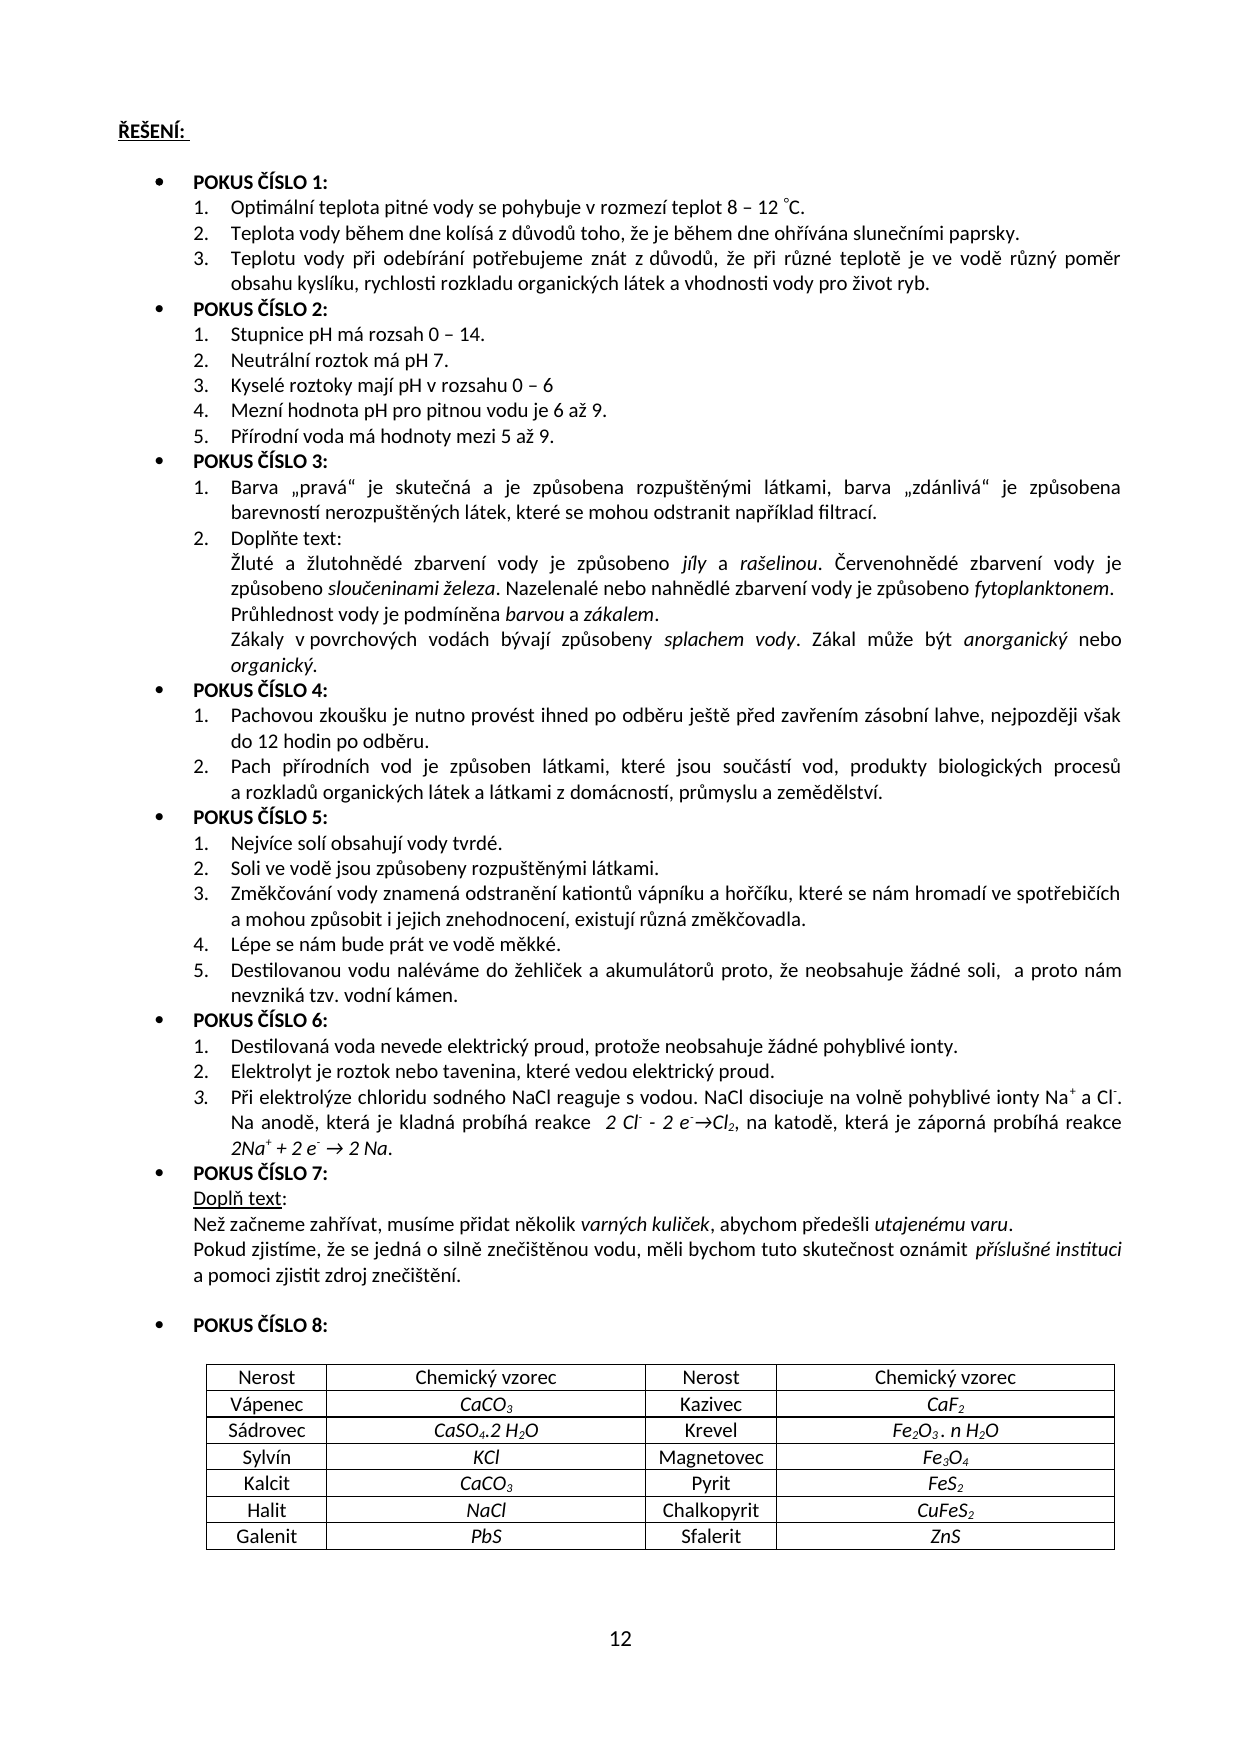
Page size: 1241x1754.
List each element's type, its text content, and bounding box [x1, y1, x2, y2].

list Neutrální roztok má pH 7. [193, 347, 1122, 372]
list Teplota vody během dne kolísá z důvodů toho, že je během dne ohřívána slunečními paprsky. [193, 220, 1122, 245]
table_cell CaF2 [777, 1391, 1114, 1416]
table_cell ZnS [777, 1523, 1114, 1549]
list Doplňte text: [193, 525, 1122, 550]
list Doplň text: [193, 1186, 1122, 1211]
table_cell CuFeS2 [777, 1497, 1114, 1522]
list Optimální teplota pitné vody se pohybuje v rozmezí teplot 8 – 12 C. [193, 194, 1122, 220]
list Pach přírodních vod je způsoben látkami, které jsou součástí vod, produkty biologických procesů a rozkladů organických látek a látkami z domácností, průmyslu a zemědělství. [193, 753, 1122, 804]
list POKUS ČÍSLO 1: [156, 169, 1122, 194]
table_cell Krevel [646, 1418, 776, 1443]
list Elektrolyt je roztok nebo tavenina, které vedou elektrický proud. [193, 1058, 1122, 1084]
table_cell FeS2 [777, 1470, 1114, 1496]
list Pokud zjistíme, že se jedná o silně znečištěnou vodu, měli bychom tuto skutečnost oznámit příslušné instituci a pomoci zjistit zdroj znečištění. [193, 1236, 1122, 1287]
list POKUS ČÍSLO 4: [156, 677, 1122, 703]
list Destilovanou vodu naléváme do žehliček a akumulátorů proto, že neobsahuje žádné soli, a proto nám nevzniká tzv. vodní kámen. [193, 957, 1122, 1008]
table_cell Halit [207, 1497, 326, 1522]
text ŘEŠENÍ: [118, 118, 1122, 143]
table_cell PbS [327, 1523, 645, 1549]
table_cell CaCO3 [327, 1391, 645, 1416]
list Pachovou zkoušku je nutno provést ihned po odběru ještě před zavřením zásobní lahve, nejpozději však do 12 hodin po odběru. [193, 703, 1122, 753]
table_cell Kazivec [646, 1391, 776, 1416]
table_cell CaCO3 [327, 1470, 645, 1496]
table_cell Pyrit [646, 1470, 776, 1496]
list Při elektrolýze chloridu sodného NaCl reaguje s vodou. NaCl disociuje na volně pohyblivé ionty Na+ a Cl-. Na anodě, která je kladná probíhá reakce 2 Cl- - 2 e-→Cl2, na katodě, která je záporná probíhá reakce 2Na+ + 2 e- → 2 Na. [193, 1084, 1122, 1160]
list Průhlednost vody je podmíněna barvou a zákalem. [231, 601, 1122, 626]
list Barva „pravá“ je skutečná a je způsobena rozpuštěnými látkami, barva „zdánlivá“ je způsobena barevností nerozpuštěných látek, které se mohou odstranit například filtrací. [193, 474, 1122, 525]
table_cell Galenit [207, 1523, 326, 1549]
table_header Chemický vzorec [777, 1365, 1114, 1390]
table_cell Sylvín [207, 1444, 326, 1469]
list POKUS ČÍSLO 5: [156, 804, 1122, 830]
list Teplotu vody při odebírání potřebujeme znát z důvodů, že při různé teplotě je ve vodě různý poměr obsahu kyslíku, rychlosti rozkladu organických látek a vhodnosti vody pro život ryb. [193, 245, 1122, 296]
list POKUS ČÍSLO 2: [156, 296, 1122, 321]
table_cell KCl [327, 1444, 645, 1469]
list Kyselé roztoky mají pH v rozsahu 0 – 6 [193, 372, 1122, 398]
table_cell Sfalerit [646, 1523, 776, 1549]
table_cell NaCl [327, 1497, 645, 1522]
list POKUS ČÍSLO 6: [156, 1008, 1122, 1033]
list Zákaly v povrchových vodách bývají způsobeny splachem vody. Zákal může být anorganický nebo organický. [231, 626, 1122, 677]
table_cell CaSO4.2 H2O [327, 1418, 645, 1443]
table_header Nerost [646, 1365, 776, 1390]
list POKUS ČÍSLO 7: [156, 1160, 1122, 1186]
list Soli ve vodě jsou způsobeny rozpuštěnými látkami. [193, 855, 1122, 881]
table_cell Magnetovec [646, 1444, 776, 1469]
list Lépe se nám bude prát ve vodě měkké. [193, 931, 1122, 957]
table_cell Chalkopyrit [646, 1497, 776, 1522]
list Stupnice pH má rozsah 0 – 14. [193, 321, 1122, 347]
list Mezní hodnota pH pro pitnou vodu je 6 až 9. [193, 398, 1122, 423]
table_header Chemický vzorec [327, 1365, 645, 1390]
table_header Nerost [207, 1365, 326, 1390]
list Nejvíce solí obsahují vody tvrdé. [193, 830, 1122, 855]
table_cell Kalcit [207, 1470, 326, 1496]
list Destilovaná voda nevede elektrický proud, protože neobsahuje žádné pohyblivé ionty. [193, 1033, 1122, 1058]
table_cell Fe2O3 . n H2O [777, 1418, 1114, 1443]
list POKUS ČÍSLO 3: [156, 448, 1122, 474]
table_cell Sádrovec [207, 1418, 326, 1443]
list POKUS ČÍSLO 8: [156, 1313, 1122, 1338]
table_cell Fe3O4 [777, 1444, 1114, 1469]
list Změkčování vody znamená odstranění kationtů vápníku a hořčíku, které se nám hromadí ve spotřebičích a mohou způsobit i jejich znehodnocení, existují různá změkčovadla. [193, 881, 1122, 931]
table_cell Vápenec [207, 1391, 326, 1416]
list Než začneme zahřívat, musíme přidat několik varných kuliček, abychom předešli utajenému varu. [193, 1211, 1122, 1236]
list Přírodní voda má hodnoty mezi 5 až 9. [193, 423, 1122, 448]
list Žluté a žlutohnědé zbarvení vody je způsobeno jíly a rašelinou. Červenohnědé zbarvení vody je způsobeno sloučeninami železa. Nazelenalé nebo nahnědlé zbarvení vody je způsobeno fytoplanktonem. [231, 550, 1122, 601]
